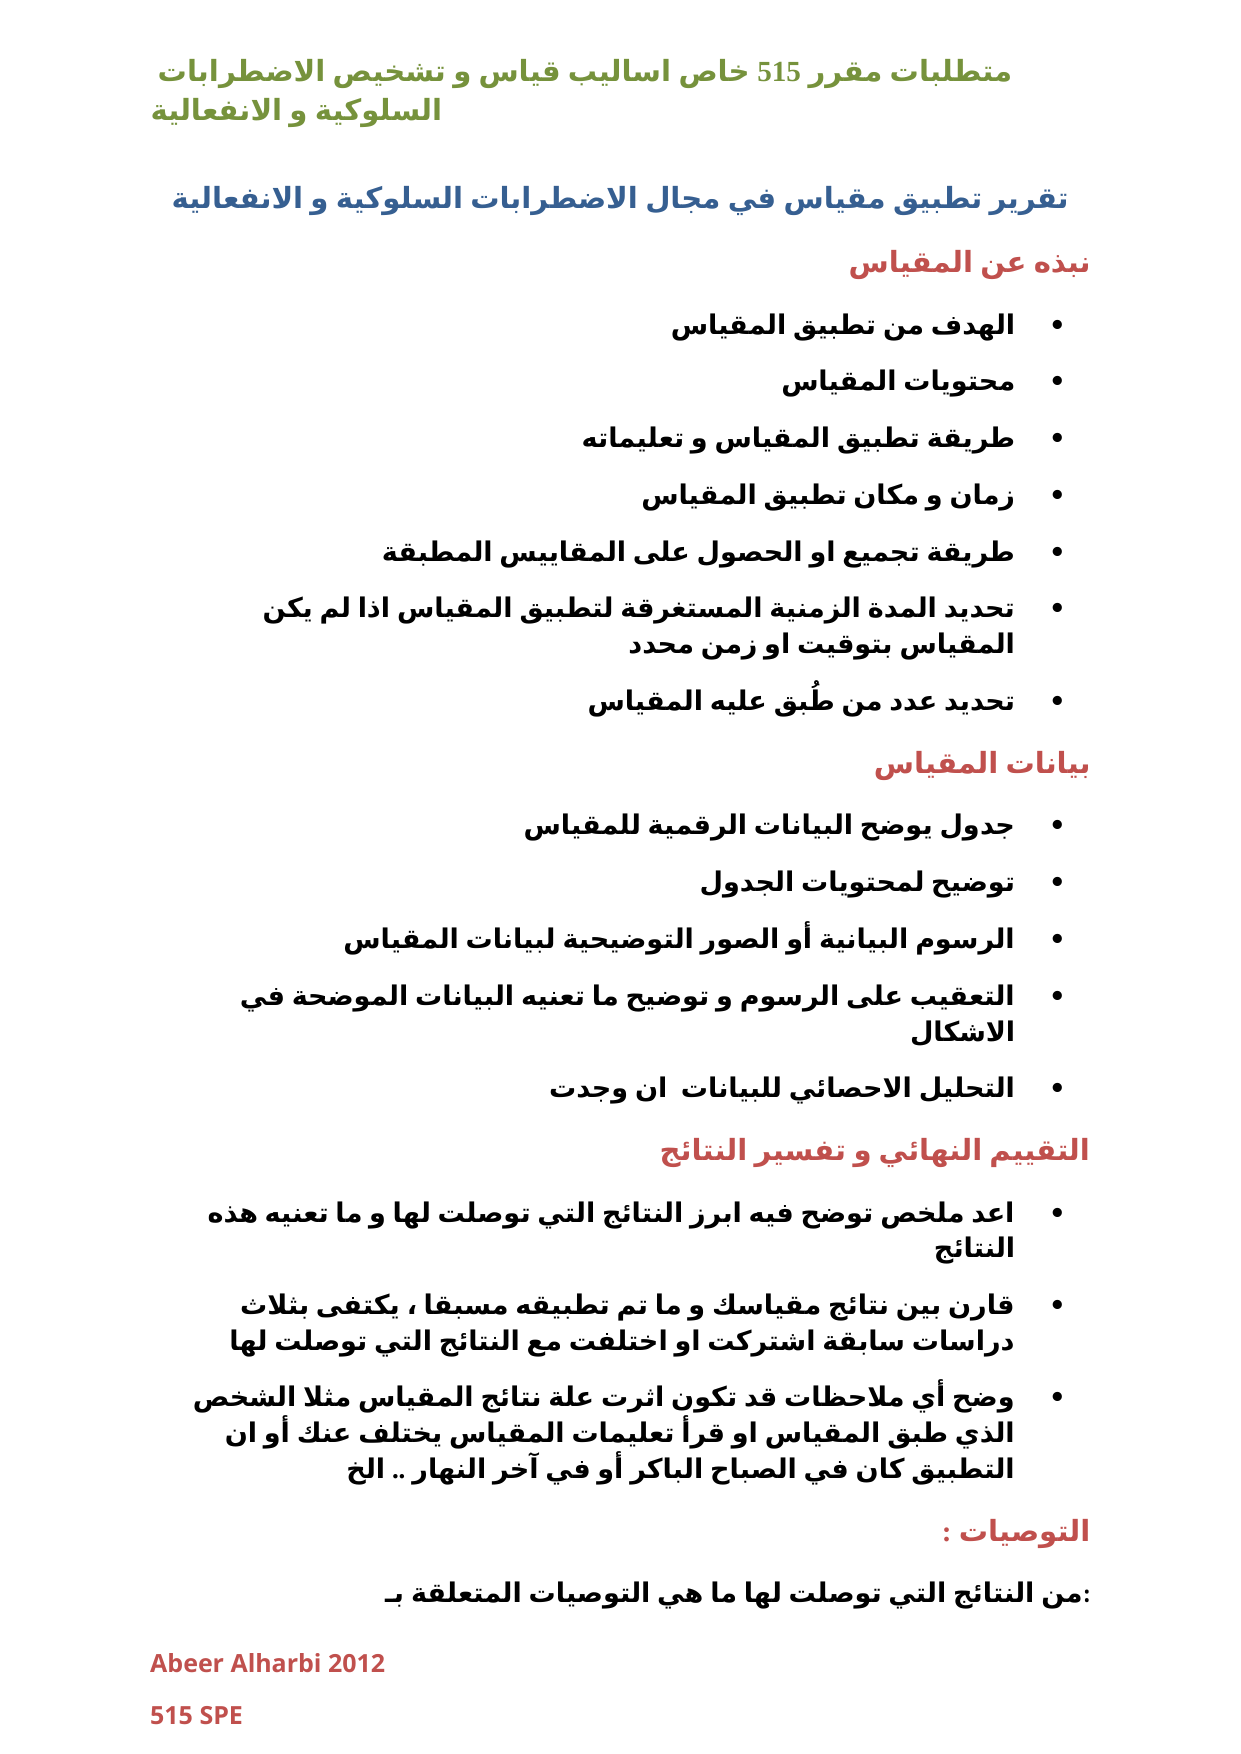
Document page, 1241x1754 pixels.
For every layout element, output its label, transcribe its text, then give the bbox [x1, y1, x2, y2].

subtitle تحديد عدد من طُبق عليه المقياس [150, 685, 1053, 716]
subtitle الرسوم البيانية أو الصور التوضيحية لبيانات المقياس [150, 923, 1053, 954]
subtitle بيانات المقياس [150, 746, 1090, 779]
subtitle التحليل الاحصائي للبيانات ان وجدت [150, 1072, 1053, 1103]
subtitle قارن بين نتائج مقياسك و ما تم تطبيقه مسبقا ، يكتفى بثلاث دراسات سابقة اشتركت او اختلفت مع النتائج التي توصلت لها [150, 1289, 1053, 1356]
subtitle تحديد المدة الزمنية المستغرقة لتطبيق المقياس اذا لم يكن المقياس بتوقيت او زمن محدد [150, 593, 1053, 659]
subtitle الهدف من تطبيق المقياس [150, 309, 1053, 340]
subtitle طريقة تطبيق المقياس و تعليماته [150, 422, 1053, 453]
subtitle وضح أي ملاحظات قد تكون اثرت علة نتائج المقياس مثلا الشخص الذي طبق المقياس او قرأ تعليمات المقياس يختلف عنك أو ان التطبيق كان في الصباح الباكر أو في آخر النهار .. الخ [150, 1381, 1053, 1484]
subtitle زمان و مكان تطبيق المقياس [150, 479, 1053, 510]
subtitle توضيح لمحتويات الجدول [150, 866, 1053, 897]
subtitle التعقيب على الرسوم و توضيح ما تعنيه البيانات الموضحة في الاشكال [150, 980, 1053, 1047]
subtitle من النتائج التي توصلت لها ما هي التوصيات المتعلقة بـ: [150, 1577, 1090, 1609]
subtitle طريقة تجميع او الحصول على المقاييس المطبقة [150, 536, 1053, 567]
subtitle نبذه عن المقياس [150, 245, 1090, 279]
subtitle التوصيات : [150, 1514, 1090, 1547]
subtitle محتويات المقياس [150, 366, 1053, 397]
subtitle جدول يوضح البيانات الرقمية للمقياس [150, 809, 1053, 841]
subtitle اعد ملخص توضح فيه ابرز النتائج التي توصلت لها و ما تعنيه هذه النتائج [150, 1197, 1053, 1264]
subtitle التقييم النهائي و تفسير النتائج [150, 1133, 1090, 1167]
subtitle تقرير تطبيق مقياس في مجال الاضطرابات السلوكية و الانفعالية [150, 182, 1090, 215]
